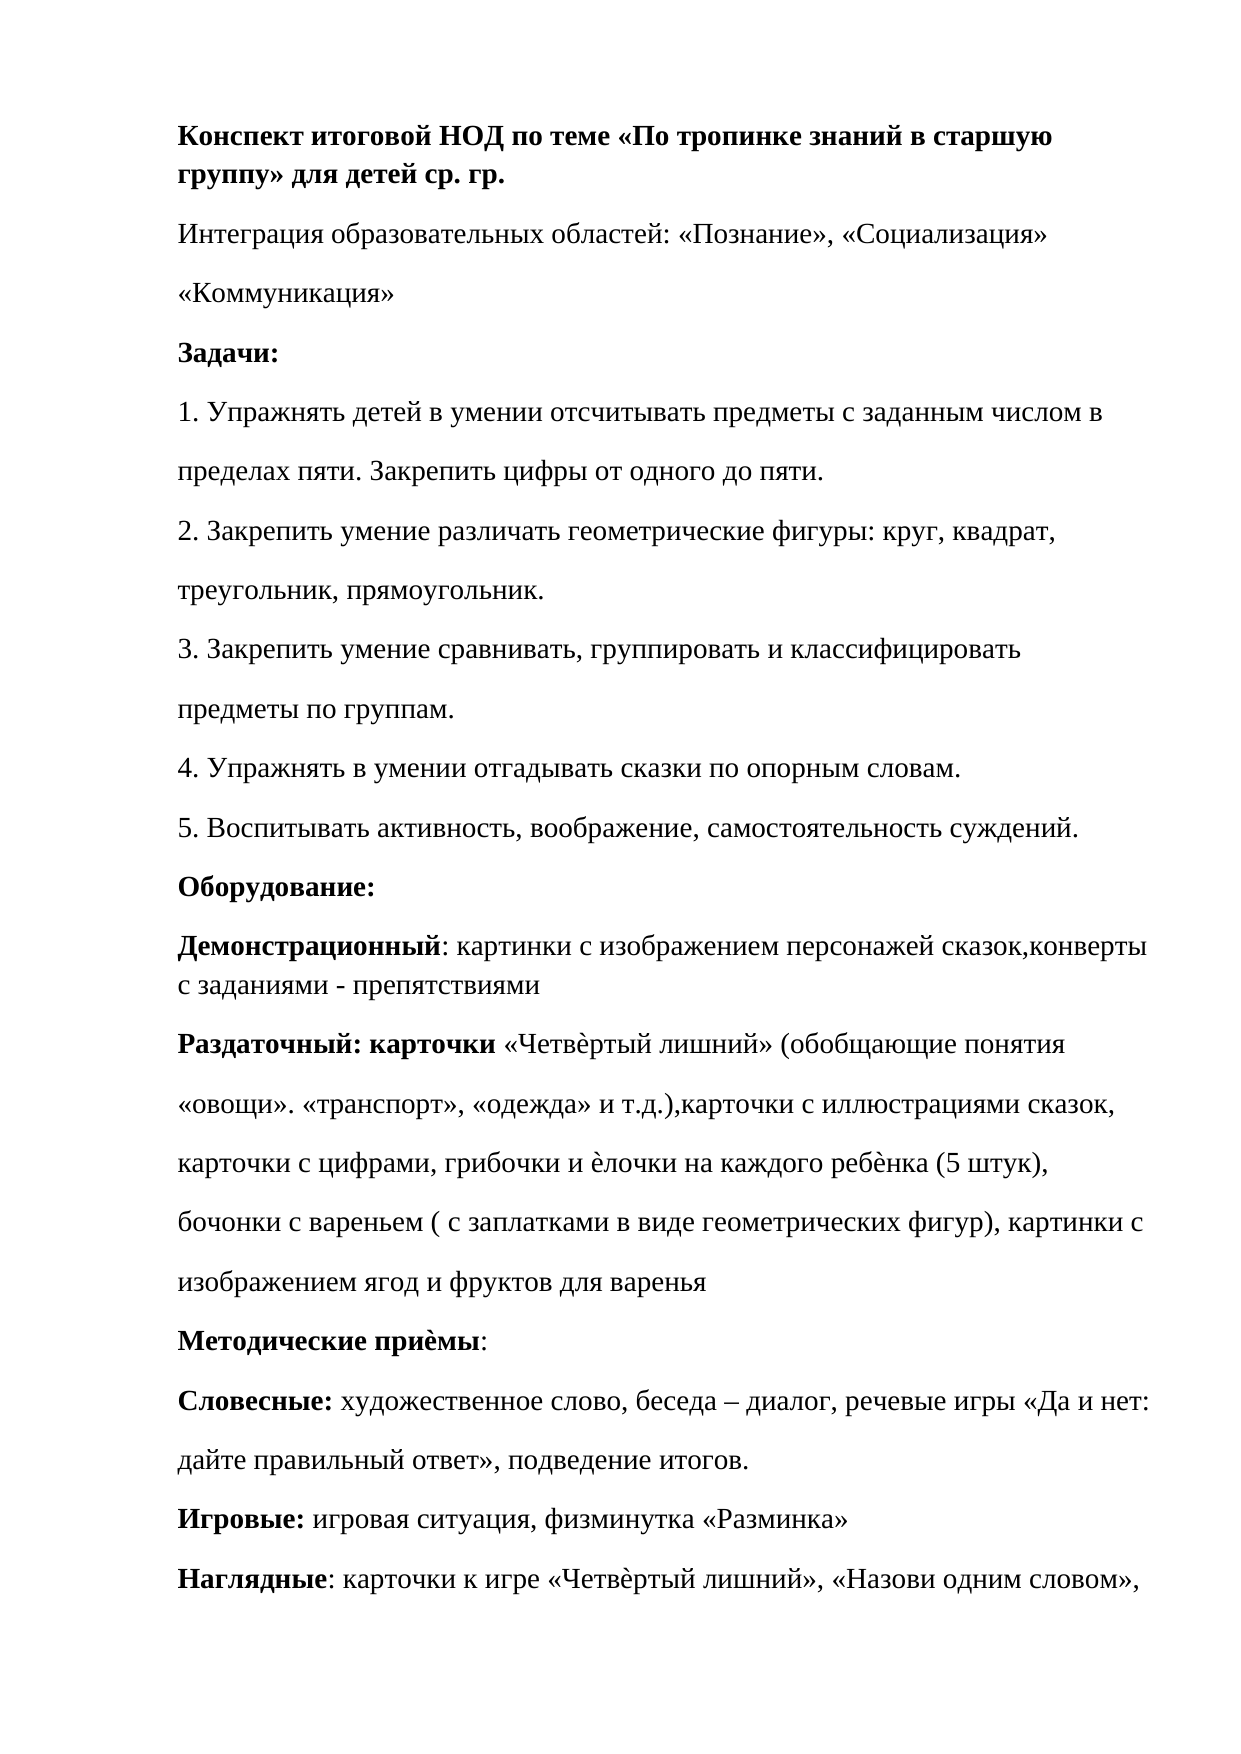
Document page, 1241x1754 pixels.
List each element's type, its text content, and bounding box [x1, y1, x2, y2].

text Наглядные: карточки к игре «Четвѐртый лишний», «Назови одним словом», [177, 1561, 1152, 1594]
text «овощи». «транспорт», «одежда» и т.д.),карточки с иллюстрациями сказок, [177, 1086, 1152, 1119]
text Задачи: [177, 335, 1152, 368]
text Конспект итоговой НОД по теме «По тропинке знаний в старшую группу» для детей ср. гр. [177, 118, 1152, 190]
text пределах пяти. Закрепить цифры от одного до пяти. [177, 453, 1152, 487]
text 1. Упражнять детей в умении отсчитывать предметы с заданным числом в [177, 394, 1152, 428]
text Интеграция образовательных областей: «Познание», «Социализация» [177, 216, 1152, 249]
text 4. Упражнять в умении отгадывать сказки по опорным словам. [177, 750, 1152, 784]
text Игровые: игровая ситуация, физминутка «Разминка» [177, 1501, 1152, 1535]
text треугольник, прямоугольник. [177, 572, 1152, 606]
text «Коммуникация» [177, 275, 1152, 309]
text Демонстрационный: картинки с изображением персонажей сказок,конверты с заданиями - препятствиями [177, 928, 1152, 1001]
text Раздаточный: карточки «Четвѐртый лишний» (обобщающие понятия [177, 1026, 1152, 1060]
text карточки с цифрами, грибочки и ѐлочки на каждого ребѐнка (5 штук), [177, 1145, 1152, 1179]
text 2. Закрепить умение различать геометрические фигуры: круг, квадрат, [177, 513, 1152, 546]
text изображением ягод и фруктов для варенья [177, 1264, 1152, 1297]
text бочонки с вареньем ( с заплатками в виде геометрических фигур), картинки с [177, 1204, 1152, 1238]
text предметы по группам. [177, 691, 1152, 724]
text 3. Закрепить умение сравнивать, группировать и классифицировать [177, 632, 1152, 665]
text 5. Воспитывать активность, воображение, самостоятельность суждений. [177, 810, 1152, 843]
text Методические приѐмы: [177, 1323, 1152, 1357]
text дайте правильный ответ», подведение итогов. [177, 1442, 1152, 1476]
text Словесные: художественное слово, беседа – диалог, речевые игры «Да и нет: [177, 1383, 1152, 1416]
text Оборудование: [177, 869, 1152, 903]
